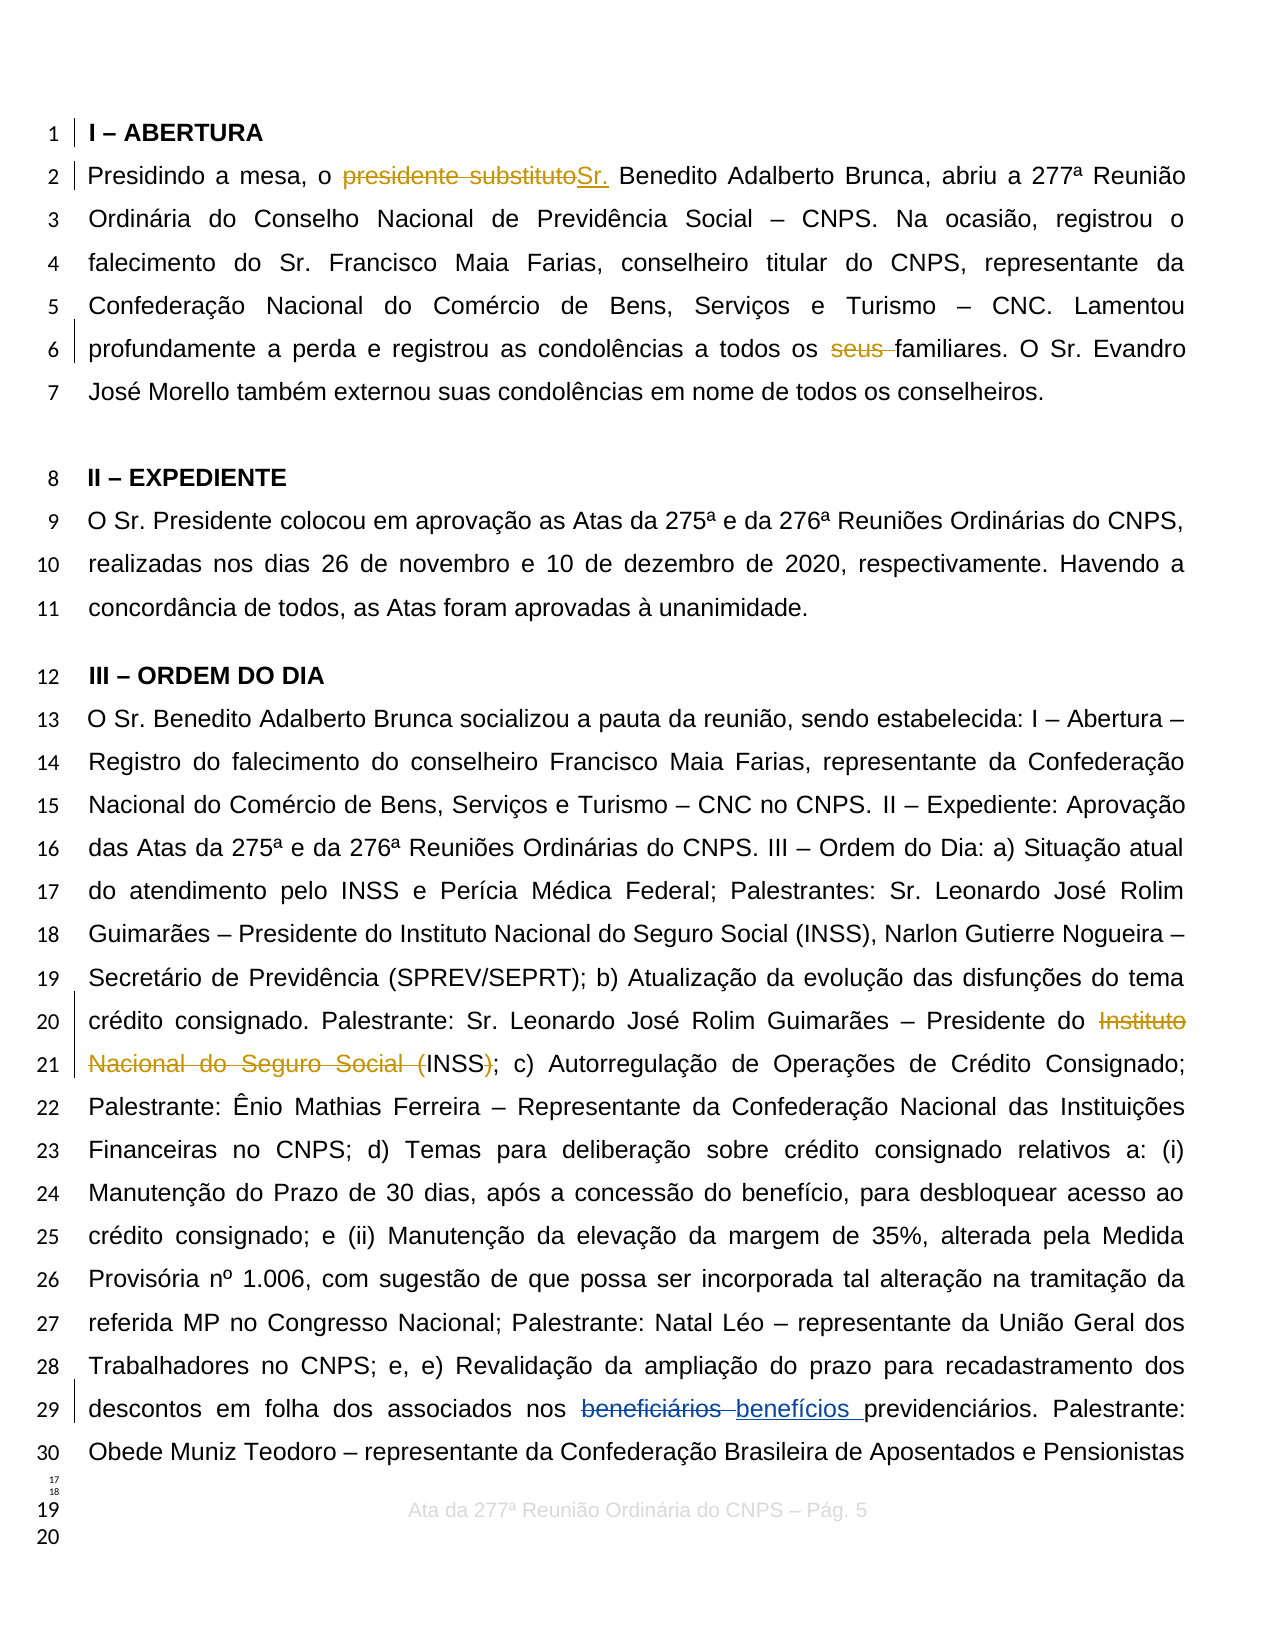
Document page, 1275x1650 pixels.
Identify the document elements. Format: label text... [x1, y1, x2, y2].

text Presidindo a mesa, o Benedito Adalberto Brunca, abriu a 277ª Reunião Ordinária do Conselho Nacional de Previdência Social – CNPS. Na ocasião, registrou o falecimento do Sr. Francisco Maia Farias, conselheiro titular do CNPS, representante da Confederação Nacional do Comércio de Bens, Serviços e Turismo – CNC. Lamentou profundamente a perda e registrou as condolências a todos os familiares. O Sr. Evandro José Morello também externou suas condolências em nome de todos os conselheiros. [87, 161, 1186, 406]
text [87, 704, 1186, 1466]
text III – ORDEM DO DIA [89, 661, 1186, 689]
text O Sr. Presidente colocou em aprovação as Atas da 275ª e da 276ª Reuniões Ordinárias do CNPS, realizadas nos dias 26 de novembro e 10 de dezembro de 2020, respectivamente. Havendo a concordância de todos, as Atas foram aprovadas à unanimidade. [87, 506, 1186, 621]
subtitle I – ABERTURA [89, 118, 1186, 147]
subtitle II – EXPEDIENTE [87, 463, 1186, 492]
